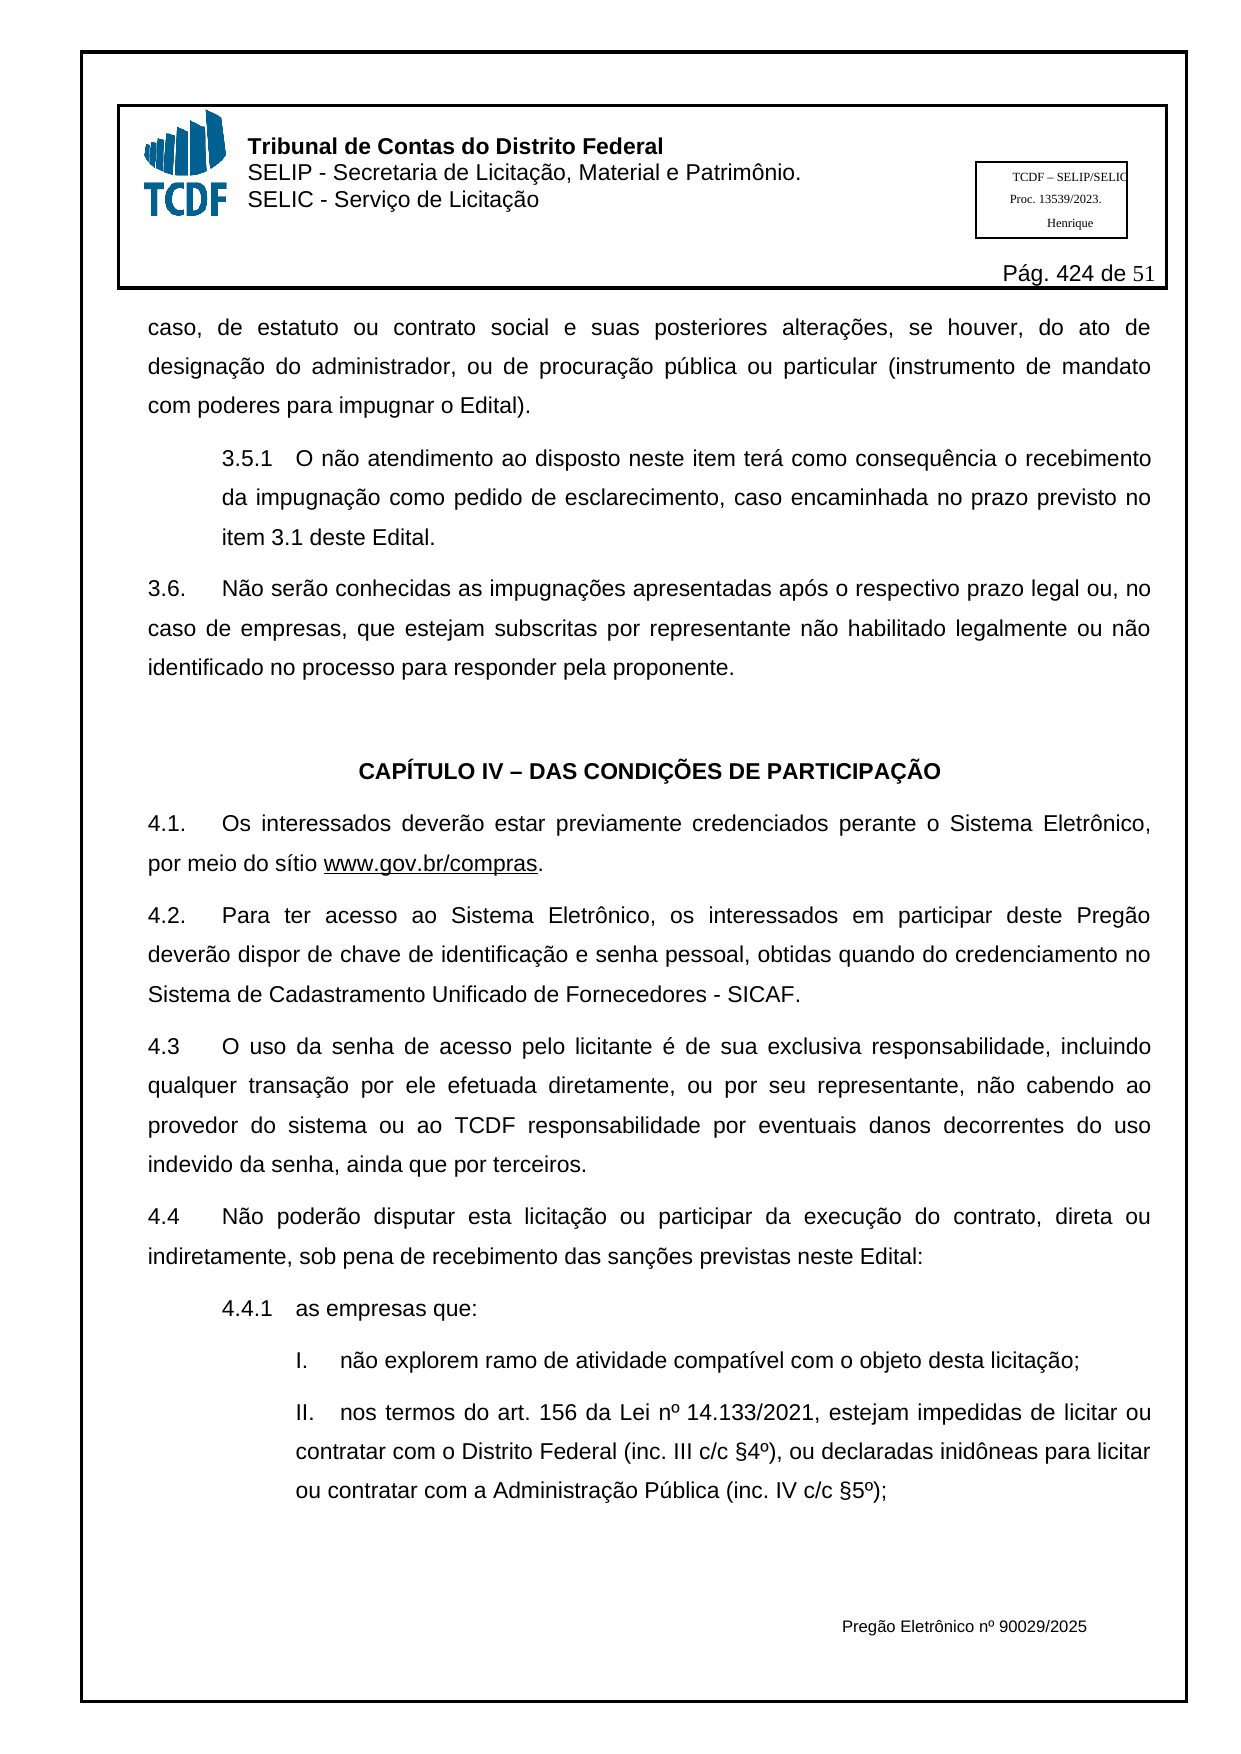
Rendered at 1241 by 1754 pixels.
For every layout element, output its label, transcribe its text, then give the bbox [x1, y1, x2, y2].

text 4.4.1 as empresas que: [222, 1294, 1152, 1321]
text I. não explorem ramo de atividade compatível com o objeto desta licitação; [295, 1347, 1152, 1373]
text II. nos termos do art. 156 da Lei nº 14.133/2021, estejam impedidas de licitar ou contratar com o Distrito Federal (inc. III c/c §4º), ou declaradas inidôneas para licitar ou contratar com a Administração Pública (inc. IV c/c §5º); [295, 1398, 1152, 1504]
text 3.5.1 O não atendimento ao disposto neste item terá como consequência o recebimento da impugnação como pedido de esclarecimento, caso encaminhada no prazo previsto no item 3.1 deste Edital. [222, 444, 1152, 550]
text 4.1. Os interessados deverão estar previamente credenciados perante o Sistema Eletrônico, por meio do sítio www.gov.br/compras. [148, 810, 1152, 876]
text 3.6. Não serão conhecidas as impugnações apresentadas após o respectivo prazo legal ou, no caso de empresas, que estejam subscritas por representante não habilitado legalmente ou não identificado no processo para responder pela proponente. [148, 575, 1152, 681]
text 4.3 O uso da senha de acesso pelo licitante é de sua exclusiva responsabilidade, incluindo qualquer transação por ele efetuada diretamente, ou por seu representante, não cabendo ao provedor do sistema ou ao TCDF responsabilidade por eventuais danos decorrentes do uso indevido da senha, ainda que por terceiros. [148, 1033, 1152, 1177]
text 4.4 Não poderão disputar esta licitação ou participar da execução do contrato, direta ou indiretamente, sob pena de recebimento das sanções previstas neste Edital: [148, 1203, 1152, 1269]
text CAPÍTULO IV – DAS CONDIÇÕES DE PARTICIPAÇÃO [148, 758, 1152, 785]
text 4.2. Para ter acesso ao Sistema Eletrônico, os interessados em participar deste Pregão deverão dispor de chave de identificação e senha pessoal, obtidas quando do credenciamento no Sistema de Cadastramento Unificado de Fornecedores - SICAF. [148, 902, 1152, 1007]
picture [129, 107, 241, 218]
